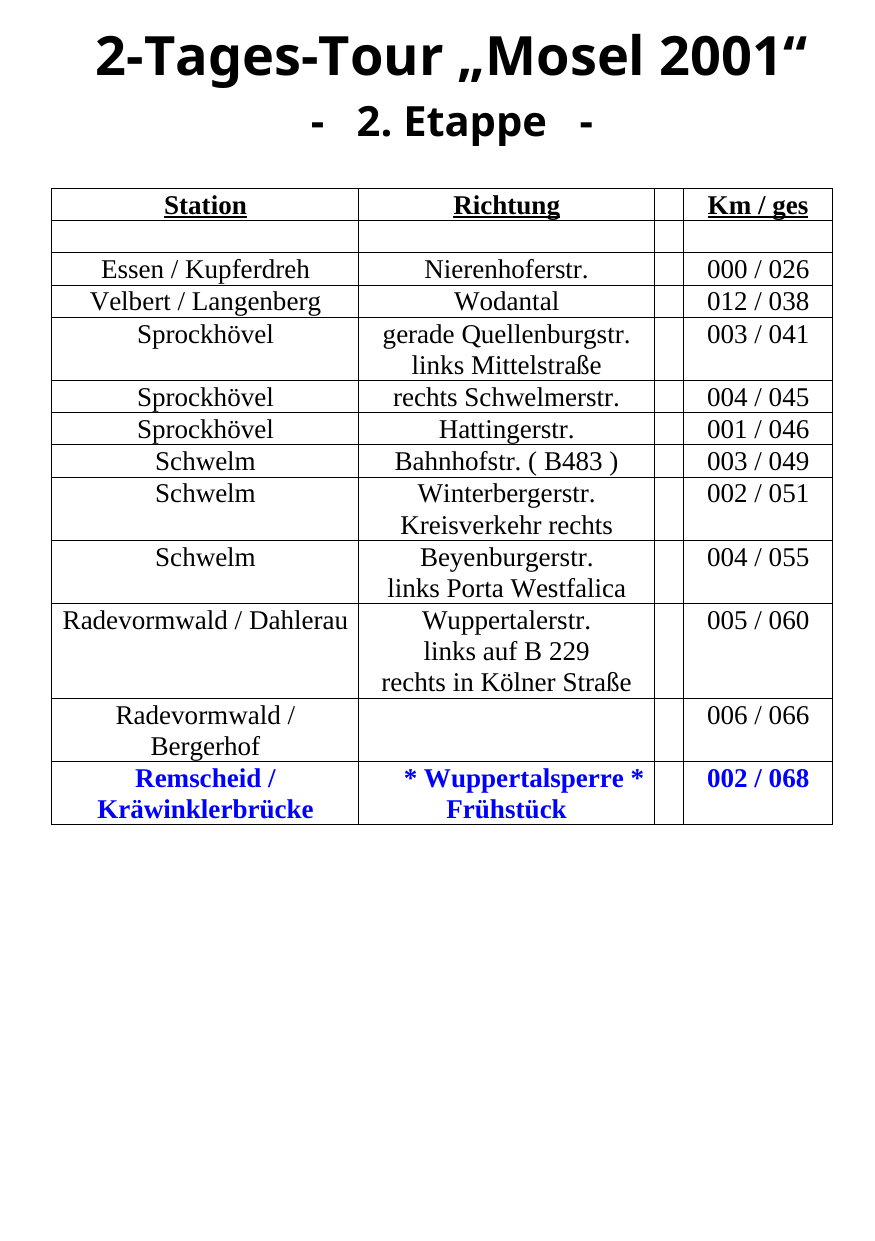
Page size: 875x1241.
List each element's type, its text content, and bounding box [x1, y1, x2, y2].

table_cell [655, 445, 683, 477]
table_cell Beyenburgerstr. links Porta Westfalica [359, 541, 654, 603]
table_cell Velbert / Langenberg [52, 286, 358, 317]
table_header [655, 189, 683, 220]
table_cell Bahnhofstr. ( B483 ) [359, 445, 654, 477]
table_cell 003 / 041 [684, 318, 832, 380]
table_cell 005 / 060 [684, 604, 832, 698]
table_cell Wuppertalerstr. links auf B 229 rechts in Kölner Straße [359, 604, 654, 698]
table_cell 001 / 046 [684, 413, 832, 444]
table_cell [359, 221, 654, 252]
table_cell [655, 381, 683, 412]
table_cell Nierenhoferstr. [359, 253, 654, 284]
text - 2. Etappe - [59, 91, 844, 148]
table_cell Schwelm [52, 478, 358, 540]
table_cell [655, 253, 683, 284]
table_cell Winterbergerstr. Kreisverkehr rechts [359, 478, 654, 540]
table_header Km / ges [684, 189, 832, 220]
table_cell Remscheid / Kräwinklerbrücke [52, 762, 358, 824]
table_cell [655, 762, 683, 824]
table_cell Hattingerstr. [359, 413, 654, 444]
table_cell [359, 699, 654, 761]
text 2-Tages-Tour „Mosel 2001“ [59, 18, 844, 91]
table_cell Wodantal [359, 286, 654, 317]
table_cell Sprockhövel [52, 381, 358, 412]
table_cell [655, 221, 683, 252]
table_cell 000 / 026 [684, 253, 832, 284]
table_cell Sprockhövel [52, 413, 358, 444]
table_cell * Wuppertalsperre * Frühstück [359, 762, 654, 824]
table_cell gerade Quellenburgstr. links Mittelstraße [359, 318, 654, 380]
table_cell 002 / 068 [684, 762, 832, 824]
table_cell [655, 541, 683, 603]
table_cell Essen / Kupferdreh [52, 253, 358, 284]
table_cell 002 / 051 [684, 478, 832, 540]
table_cell 003 / 049 [684, 445, 832, 477]
table_cell 004 / 045 [684, 381, 832, 412]
table_cell [655, 318, 683, 380]
table_cell Schwelm [52, 541, 358, 603]
table_cell [655, 478, 683, 540]
table_cell [655, 286, 683, 317]
table_cell [52, 221, 358, 252]
table_cell 012 / 038 [684, 286, 832, 317]
table_cell Radevormwald / Bergerhof [52, 699, 358, 761]
table_header Richtung [359, 189, 654, 220]
table_cell Sprockhövel [52, 318, 358, 380]
table_cell [684, 221, 832, 252]
table_cell Schwelm [52, 445, 358, 477]
table_cell [655, 699, 683, 761]
table_cell 006 / 066 [684, 699, 832, 761]
table_cell rechts Schwelmerstr. [359, 381, 654, 412]
table_cell Radevormwald / Dahlerau [52, 604, 358, 698]
table_cell [655, 413, 683, 444]
table_header Station [52, 189, 358, 220]
table_cell 004 / 055 [684, 541, 832, 603]
table_cell [655, 604, 683, 698]
